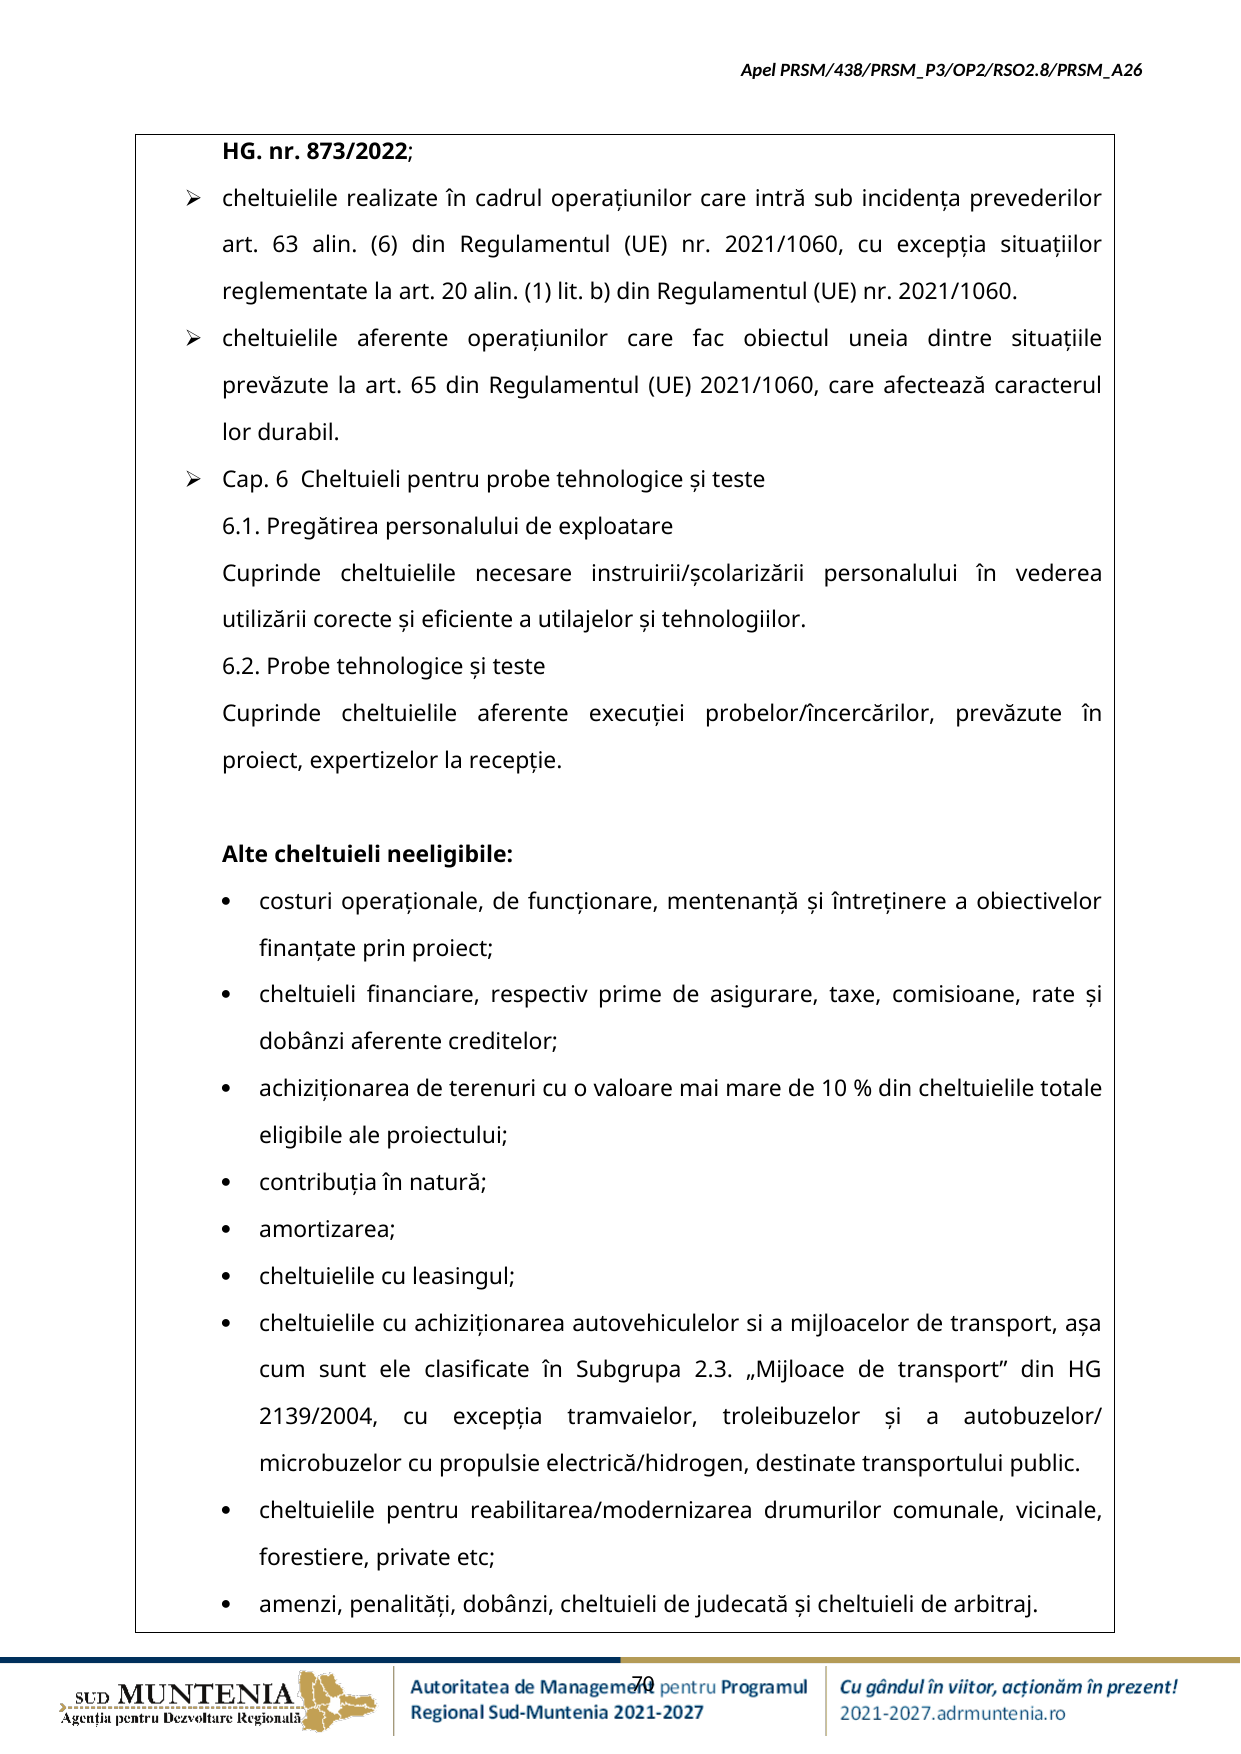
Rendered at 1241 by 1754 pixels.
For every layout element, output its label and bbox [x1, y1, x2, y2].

table_header [136, 135, 1114, 1632]
picture [0, 1657, 1241, 1737]
